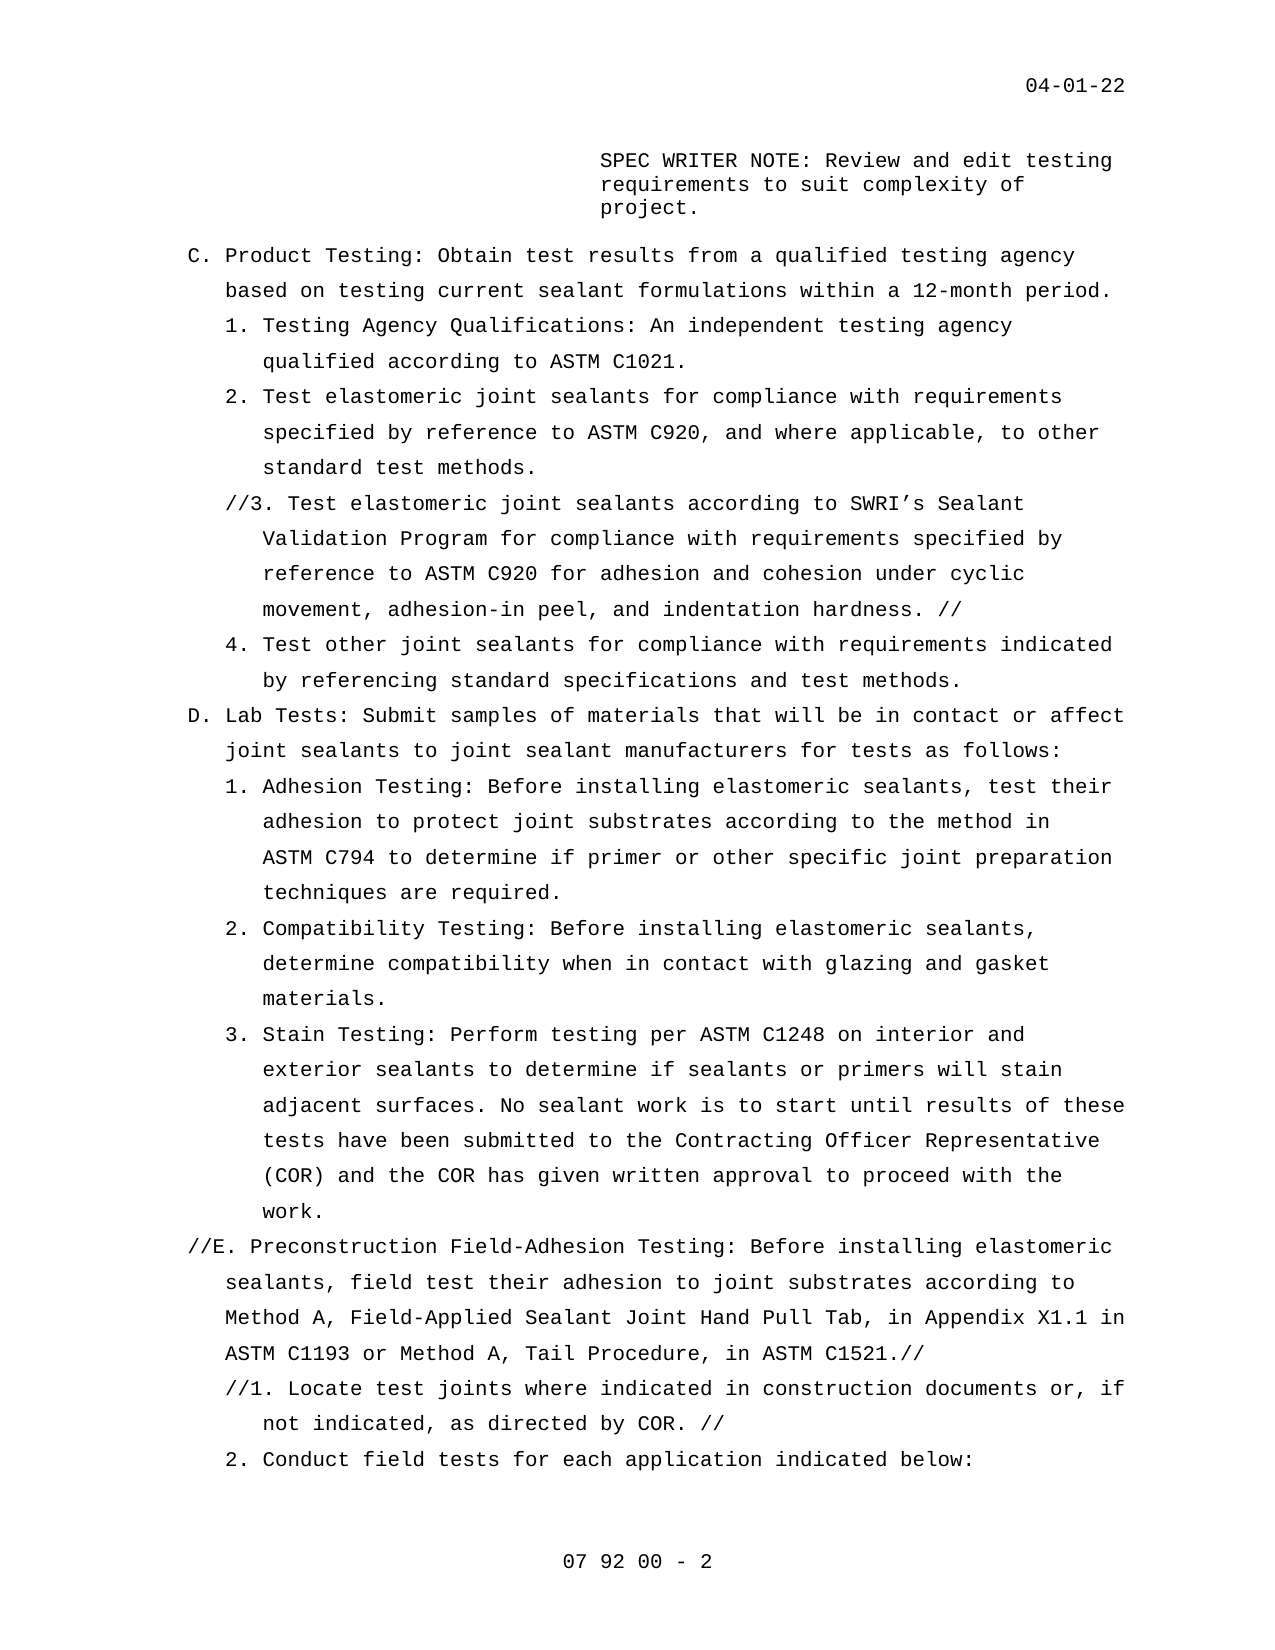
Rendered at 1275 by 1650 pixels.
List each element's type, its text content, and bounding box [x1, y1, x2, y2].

text 2. Test elastomeric joint sealants for compliance with requirements specified by reference to ASTM C920, and where applicable, to other standard test methods. [225, 386, 1125, 481]
text 2. Compatibility Testing: Before installing elastomeric sealants, determine compatibility when in contact with glazing and gasket materials. [225, 917, 1125, 1012]
text 4. Test other joint sealants for compliance with requirements indicated by referencing standard specifications and test methods. [225, 634, 1125, 693]
text 1. Adhesion Testing: Before installing elastomeric sealants, test their adhesion to protect joint substrates according to the method in ASTM C794 to determine if primer or other specific joint preparation techniques are required. [225, 776, 1125, 906]
text //3. Test elastomeric joint sealants according to SWRI’s Sealant Validation Program for compliance with requirements specified by reference to ASTM C920 for adhesion and cohesion under cyclic movement, adhesion-in peel, and indentation hardness. // [225, 492, 1125, 622]
text SPEC WRITER NOTE: Review and edit testing requirements to suit complexity of project. [600, 150, 1125, 221]
text 2. Conduct field tests for each application indicated below: [225, 1449, 1125, 1472]
text 1. Testing Agency Qualifications: An independent testing agency qualified according to ASTM C1021. [225, 315, 1125, 374]
text //1. Locate test joints where indicated in construction documents or, if not indicated, as directed by COR. // [225, 1378, 1125, 1437]
text D. Lab Tests: Submit samples of materials that will be in contact or affect joint sealants to joint sealant manufacturers for tests as follows: [187, 705, 1125, 764]
text C. Product Testing: Obtain test results from a qualified testing agency based on testing current sealant formulations within a 12-month period. [187, 244, 1125, 304]
text //E. Preconstruction Field-Adhesion Testing: Before installing elastomeric sealants, field test their adhesion to joint substrates according to Method A, Field-Applied Sealant Joint Hand Pull Tab, in Appendix X1.1 in ASTM C1193 or Method A, Tail Procedure, in ASTM C1521.// [187, 1236, 1125, 1366]
text 3. Stain Testing: Perform testing per ASTM C1248 on interior and exterior sealants to determine if sealants or primers will stain adjacent surfaces. No sealant work is to start until results of these tests have been submitted to the Contracting Officer Representative (COR) and the COR has given written approval to proceed with the work. [225, 1024, 1125, 1224]
